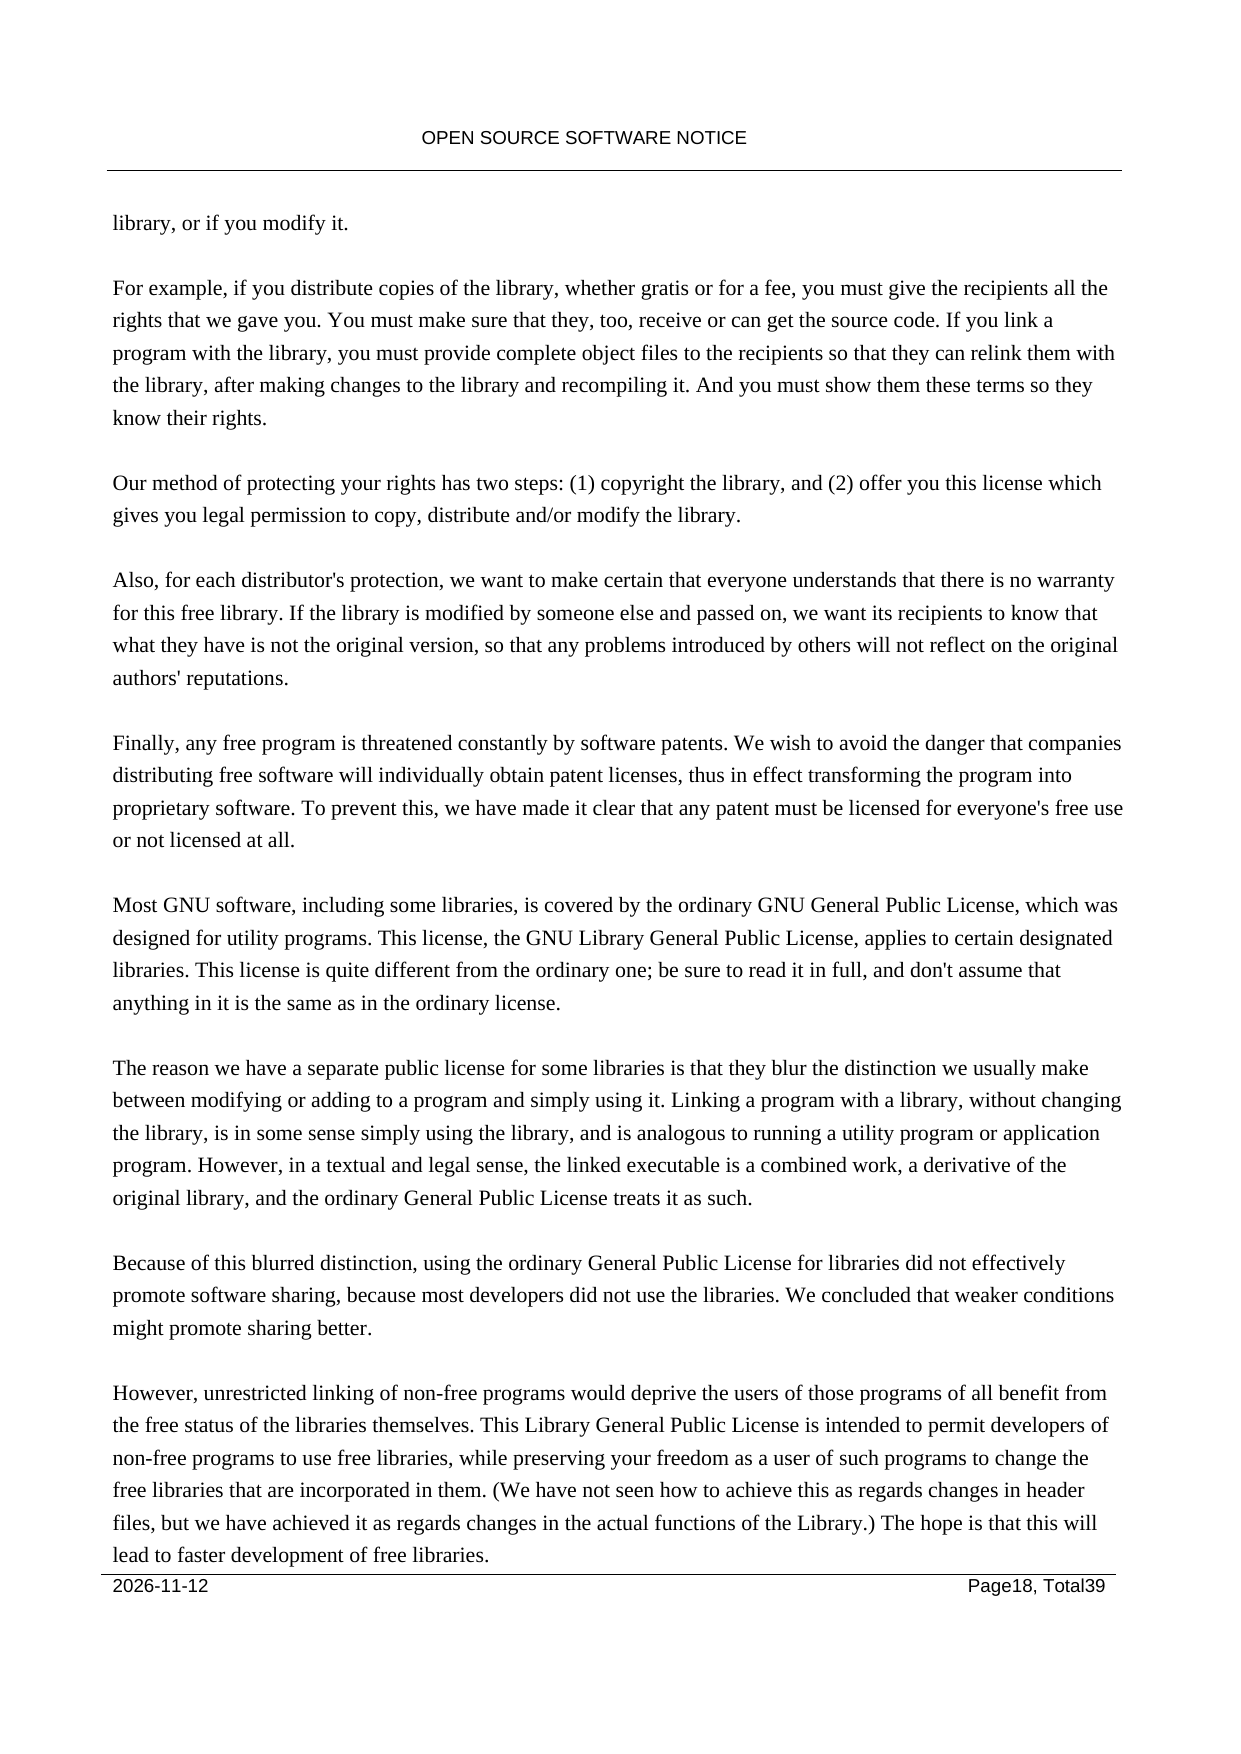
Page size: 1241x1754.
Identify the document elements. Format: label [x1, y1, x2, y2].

text [112, 206, 1128, 1571]
